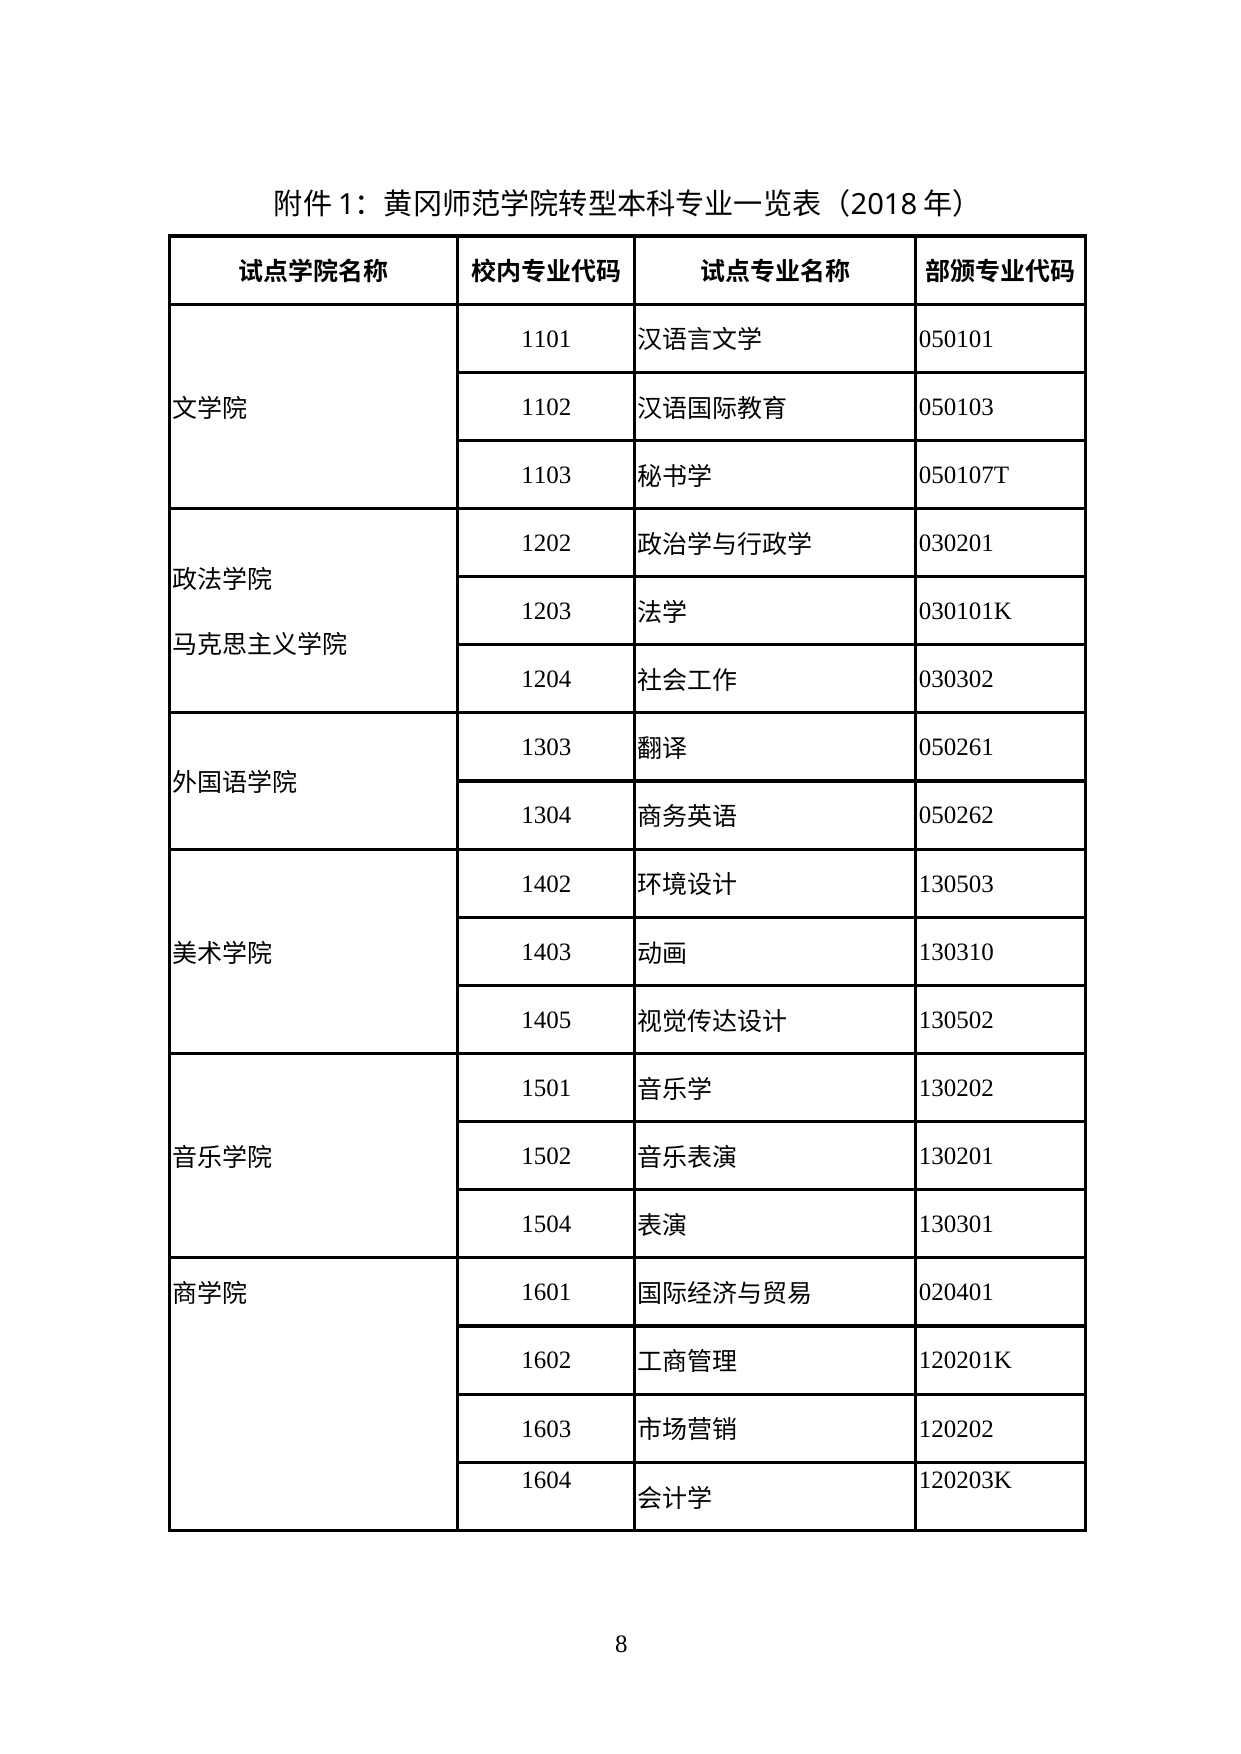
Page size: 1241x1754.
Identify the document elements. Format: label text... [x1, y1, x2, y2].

table_header 部颁专业代码 [917, 238, 1084, 302]
table_cell 050261 [917, 714, 1084, 779]
table_cell 动画 [636, 919, 914, 984]
table_cell 120203K [917, 1464, 1084, 1529]
table_cell 1405 [459, 987, 633, 1052]
table_cell 050103 [917, 374, 1084, 439]
table_cell 130202 [917, 1055, 1084, 1120]
table_cell 文学院 [171, 306, 456, 507]
table_cell 音乐学 [636, 1055, 914, 1120]
table_cell 1502 [459, 1123, 633, 1188]
table_cell 1204 [459, 646, 633, 711]
table_cell 外国语学院 [171, 714, 456, 847]
table_cell 130310 [917, 919, 1084, 984]
table_cell 130301 [917, 1191, 1084, 1256]
table_cell 市场营销 [636, 1396, 914, 1461]
table_cell 国际经济与贸易 [636, 1259, 914, 1324]
table_cell 商务英语 [636, 783, 914, 847]
table_cell 1501 [459, 1055, 633, 1120]
table_cell 美术学院 [171, 851, 456, 1052]
table_cell 汉语国际教育 [636, 374, 914, 439]
table_cell 视觉传达设计 [636, 987, 914, 1052]
table_cell 050101 [917, 306, 1084, 371]
table_cell 120202 [917, 1396, 1084, 1461]
text 附件1：黄冈师范学院转型本科专业一览表（2018年） [162, 169, 1092, 234]
table_cell 1102 [459, 374, 633, 439]
table_cell 1601 [459, 1259, 633, 1324]
table_cell 社会工作 [636, 646, 914, 711]
table_header 校内专业代码 [459, 238, 633, 302]
table_cell 音乐表演 [636, 1123, 914, 1188]
table_cell 1303 [459, 714, 633, 779]
table_cell 秘书学 [636, 442, 914, 507]
table_cell 1101 [459, 306, 633, 371]
table_cell 翻译 [636, 714, 914, 779]
table_cell 130502 [917, 987, 1084, 1052]
table_cell 1402 [459, 851, 633, 916]
table_cell 1403 [459, 919, 633, 984]
table_cell 政法学院 马克思主义学院 [171, 510, 456, 711]
table_cell 1604 [459, 1464, 633, 1529]
table_cell 法学 [636, 578, 914, 643]
table_cell 050107T [917, 442, 1084, 507]
table_cell 130201 [917, 1123, 1084, 1188]
table_cell 120201K [917, 1328, 1084, 1392]
table_cell 表演 [636, 1191, 914, 1256]
table_cell 政治学与行政学 [636, 510, 914, 575]
table_cell 环境设计 [636, 851, 914, 916]
table_cell 030201 [917, 510, 1084, 575]
table_cell 音乐学院 [171, 1055, 456, 1256]
table_cell 1504 [459, 1191, 633, 1256]
table_cell 汉语言文学 [636, 306, 914, 371]
table_cell 会计学 [636, 1464, 914, 1529]
table_header 试点学院名称 [171, 238, 456, 302]
table_header 试点专业名称 [636, 238, 914, 302]
table_cell 1202 [459, 510, 633, 575]
table_cell 商学院 [171, 1259, 456, 1529]
table_cell 1304 [459, 783, 633, 847]
table_cell 030101K [917, 578, 1084, 643]
table_cell 1602 [459, 1328, 633, 1392]
table_cell 130503 [917, 851, 1084, 916]
table_cell 1103 [459, 442, 633, 507]
table_cell 050262 [917, 783, 1084, 847]
table_cell 1203 [459, 578, 633, 643]
table_cell 020401 [917, 1259, 1084, 1324]
table_cell 1603 [459, 1396, 633, 1461]
table_cell 030302 [917, 646, 1084, 711]
table_cell 工商管理 [636, 1328, 914, 1392]
